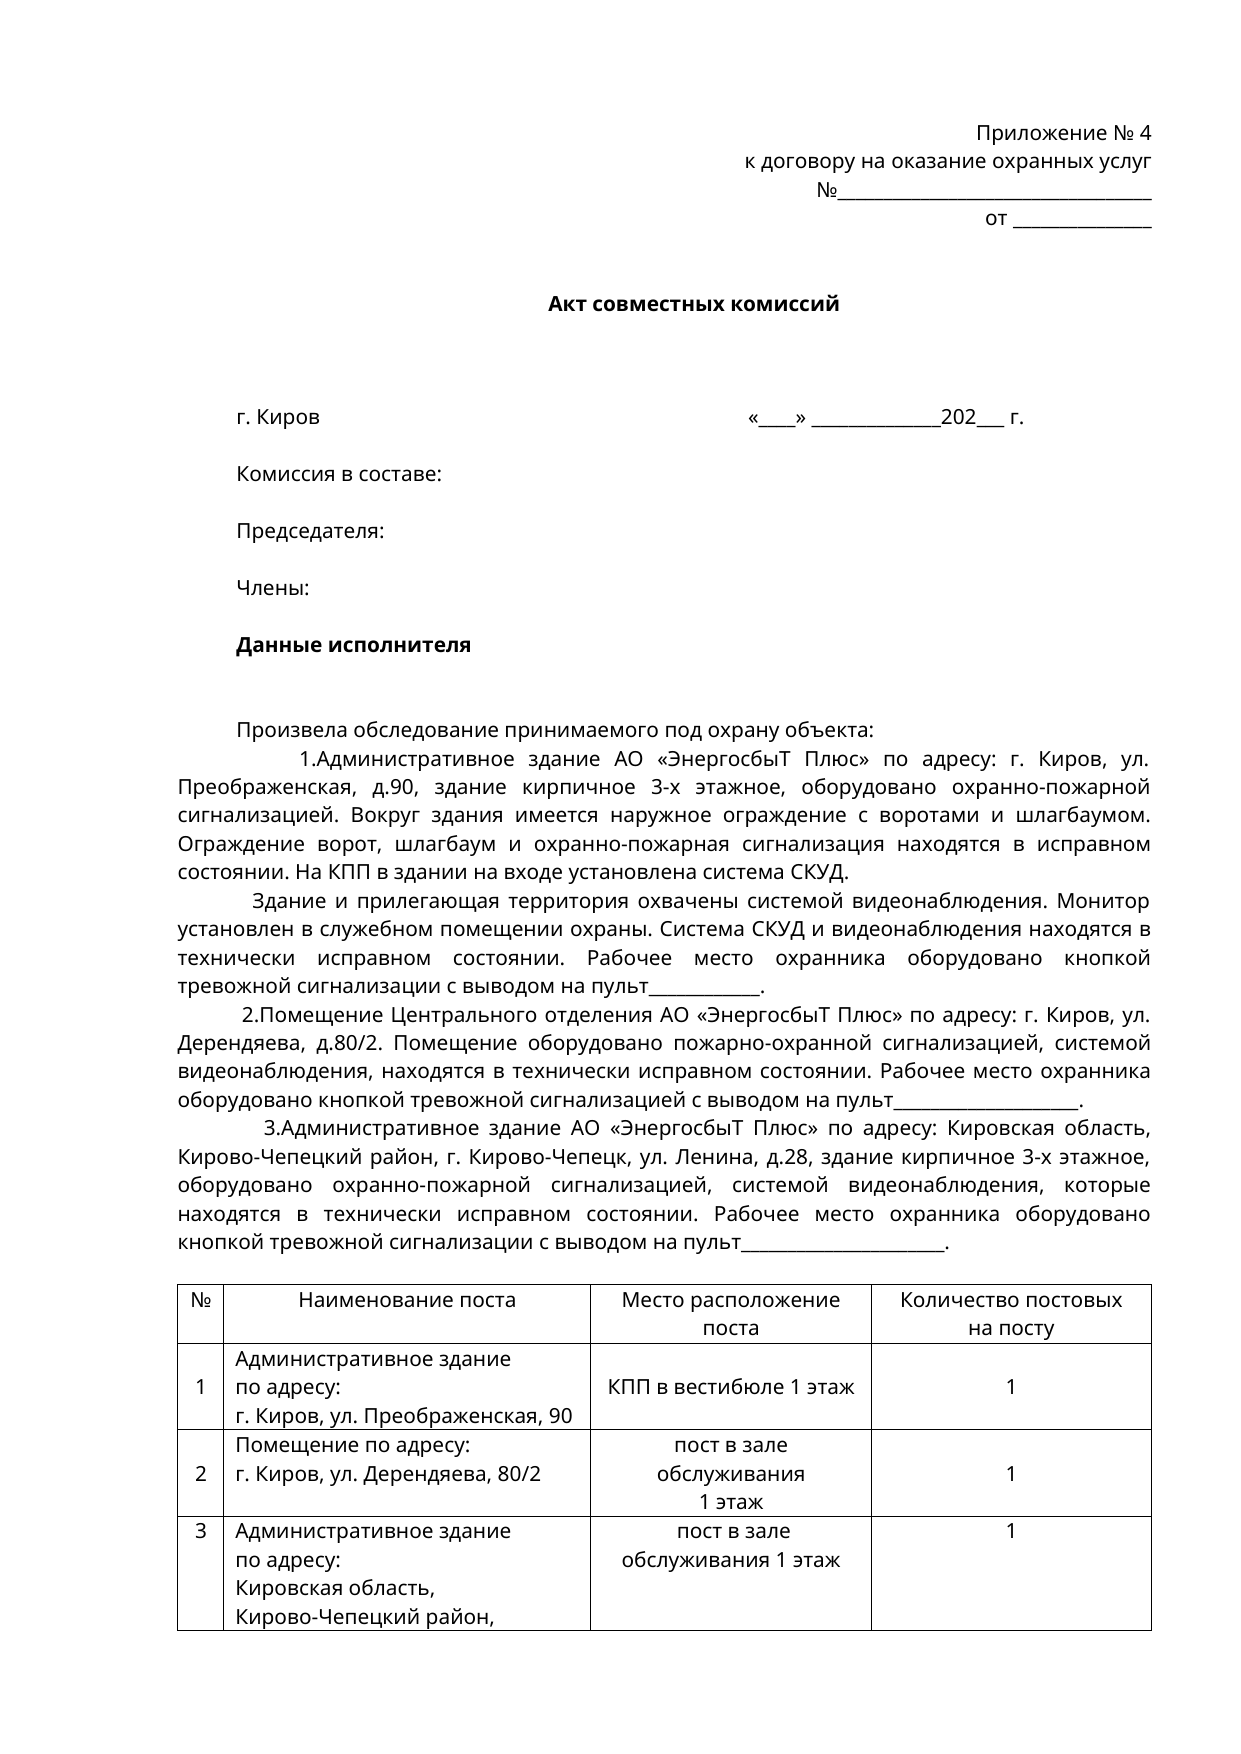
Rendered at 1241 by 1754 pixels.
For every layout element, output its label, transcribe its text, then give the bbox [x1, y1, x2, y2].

table_cell 1 [872, 1430, 1151, 1516]
table_cell Административное здание по адресу: г. Киров, ул. Преображенская, 90 [224, 1344, 590, 1429]
table_cell Помещение по адресу: г. Киров, ул. Дерендяева, 80/2 [224, 1430, 590, 1516]
table_header Количество постовых на посту [872, 1285, 1151, 1343]
text Данные исполнителя [177, 630, 1152, 658]
text 1.Административное здание АО «ЭнергосбыТ Плюс» по адресу: г. Киров, ул. Преображенская, д.90, здание кирпичное 3-х этажное, оборудовано охранно-пожарной сигнализацией. Вокруг здания имеется наружное ограждение с воротами и шлагбаумом. Ограждение ворот, шлагбаум и охранно-пожарная сигнализация находятся в исправном состоянии. На КПП в здании на входе установлена система СКУД. [177, 744, 1152, 886]
text Приложение № 4 [177, 118, 1152, 147]
text Акт совместных комиссий [177, 289, 1152, 317]
text Произвела обследование принимаемого под охрану объекта: [177, 715, 1152, 744]
table_cell 1 [872, 1344, 1151, 1429]
text 3.Административное здание АО «ЭнергосбыТ Плюс» по адресу: Кировская область, Кирово-Чепецкий район, г. Кирово-Чепецк, ул. Ленина, д.28, здание кирпичное 3-х этажное, оборудовано охранно-пожарной сигнализацией, системой видеонаблюдения, которые находятся в технически исправном состоянии. Рабочее место охранника оборудовано кнопкой тревожной сигнализации с выводом на пульт______________________. [177, 1113, 1152, 1256]
table_header Место расположение поста [591, 1285, 871, 1343]
text 2.Помещение Центрального отделения АО «ЭнергосбыТ Плюс» по адресу: г. Киров, ул. Дерендяева, д.80/2. Помещение оборудовано пожарно-охранной сигнализацией, системой видеонаблюдения, находятся в технически исправном состоянии. Рабочее место охранника оборудовано кнопкой тревожной сигнализацией с выводом на пульт____________________. [177, 1000, 1152, 1113]
table_cell 1 [178, 1344, 223, 1429]
table_cell пост в зале обслуживания 1 этаж [591, 1430, 871, 1516]
text г. Киров «____» ______________202___ г. [177, 402, 1152, 431]
text Комиссия в составе: [177, 459, 1152, 488]
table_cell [224, 1517, 590, 1630]
table_cell 1 [872, 1517, 1151, 1630]
text Члены: [177, 573, 1152, 602]
table_header № [178, 1285, 223, 1343]
table_cell 3 [178, 1517, 223, 1630]
table_header Наименование поста [224, 1285, 590, 1343]
table_cell 2 [178, 1430, 223, 1516]
table_cell КПП в вестибюле 1 этаж [591, 1344, 871, 1429]
text Председателя: [177, 516, 1152, 545]
text к договору на оказание охранных услуг [177, 147, 1152, 175]
text №__________________________________ [177, 175, 1152, 203]
text от _______________ [177, 203, 1152, 232]
text Здание и прилегающая территория охвачены системой видеонаблюдения. Монитор установлен в служебном помещении охраны. Система СКУД и видеонаблюдения находятся в технически исправном состоянии. Рабочее место охранника оборудовано кнопкой тревожной сигнализации с выводом на пульт____________. [177, 886, 1152, 1000]
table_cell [591, 1517, 871, 1630]
